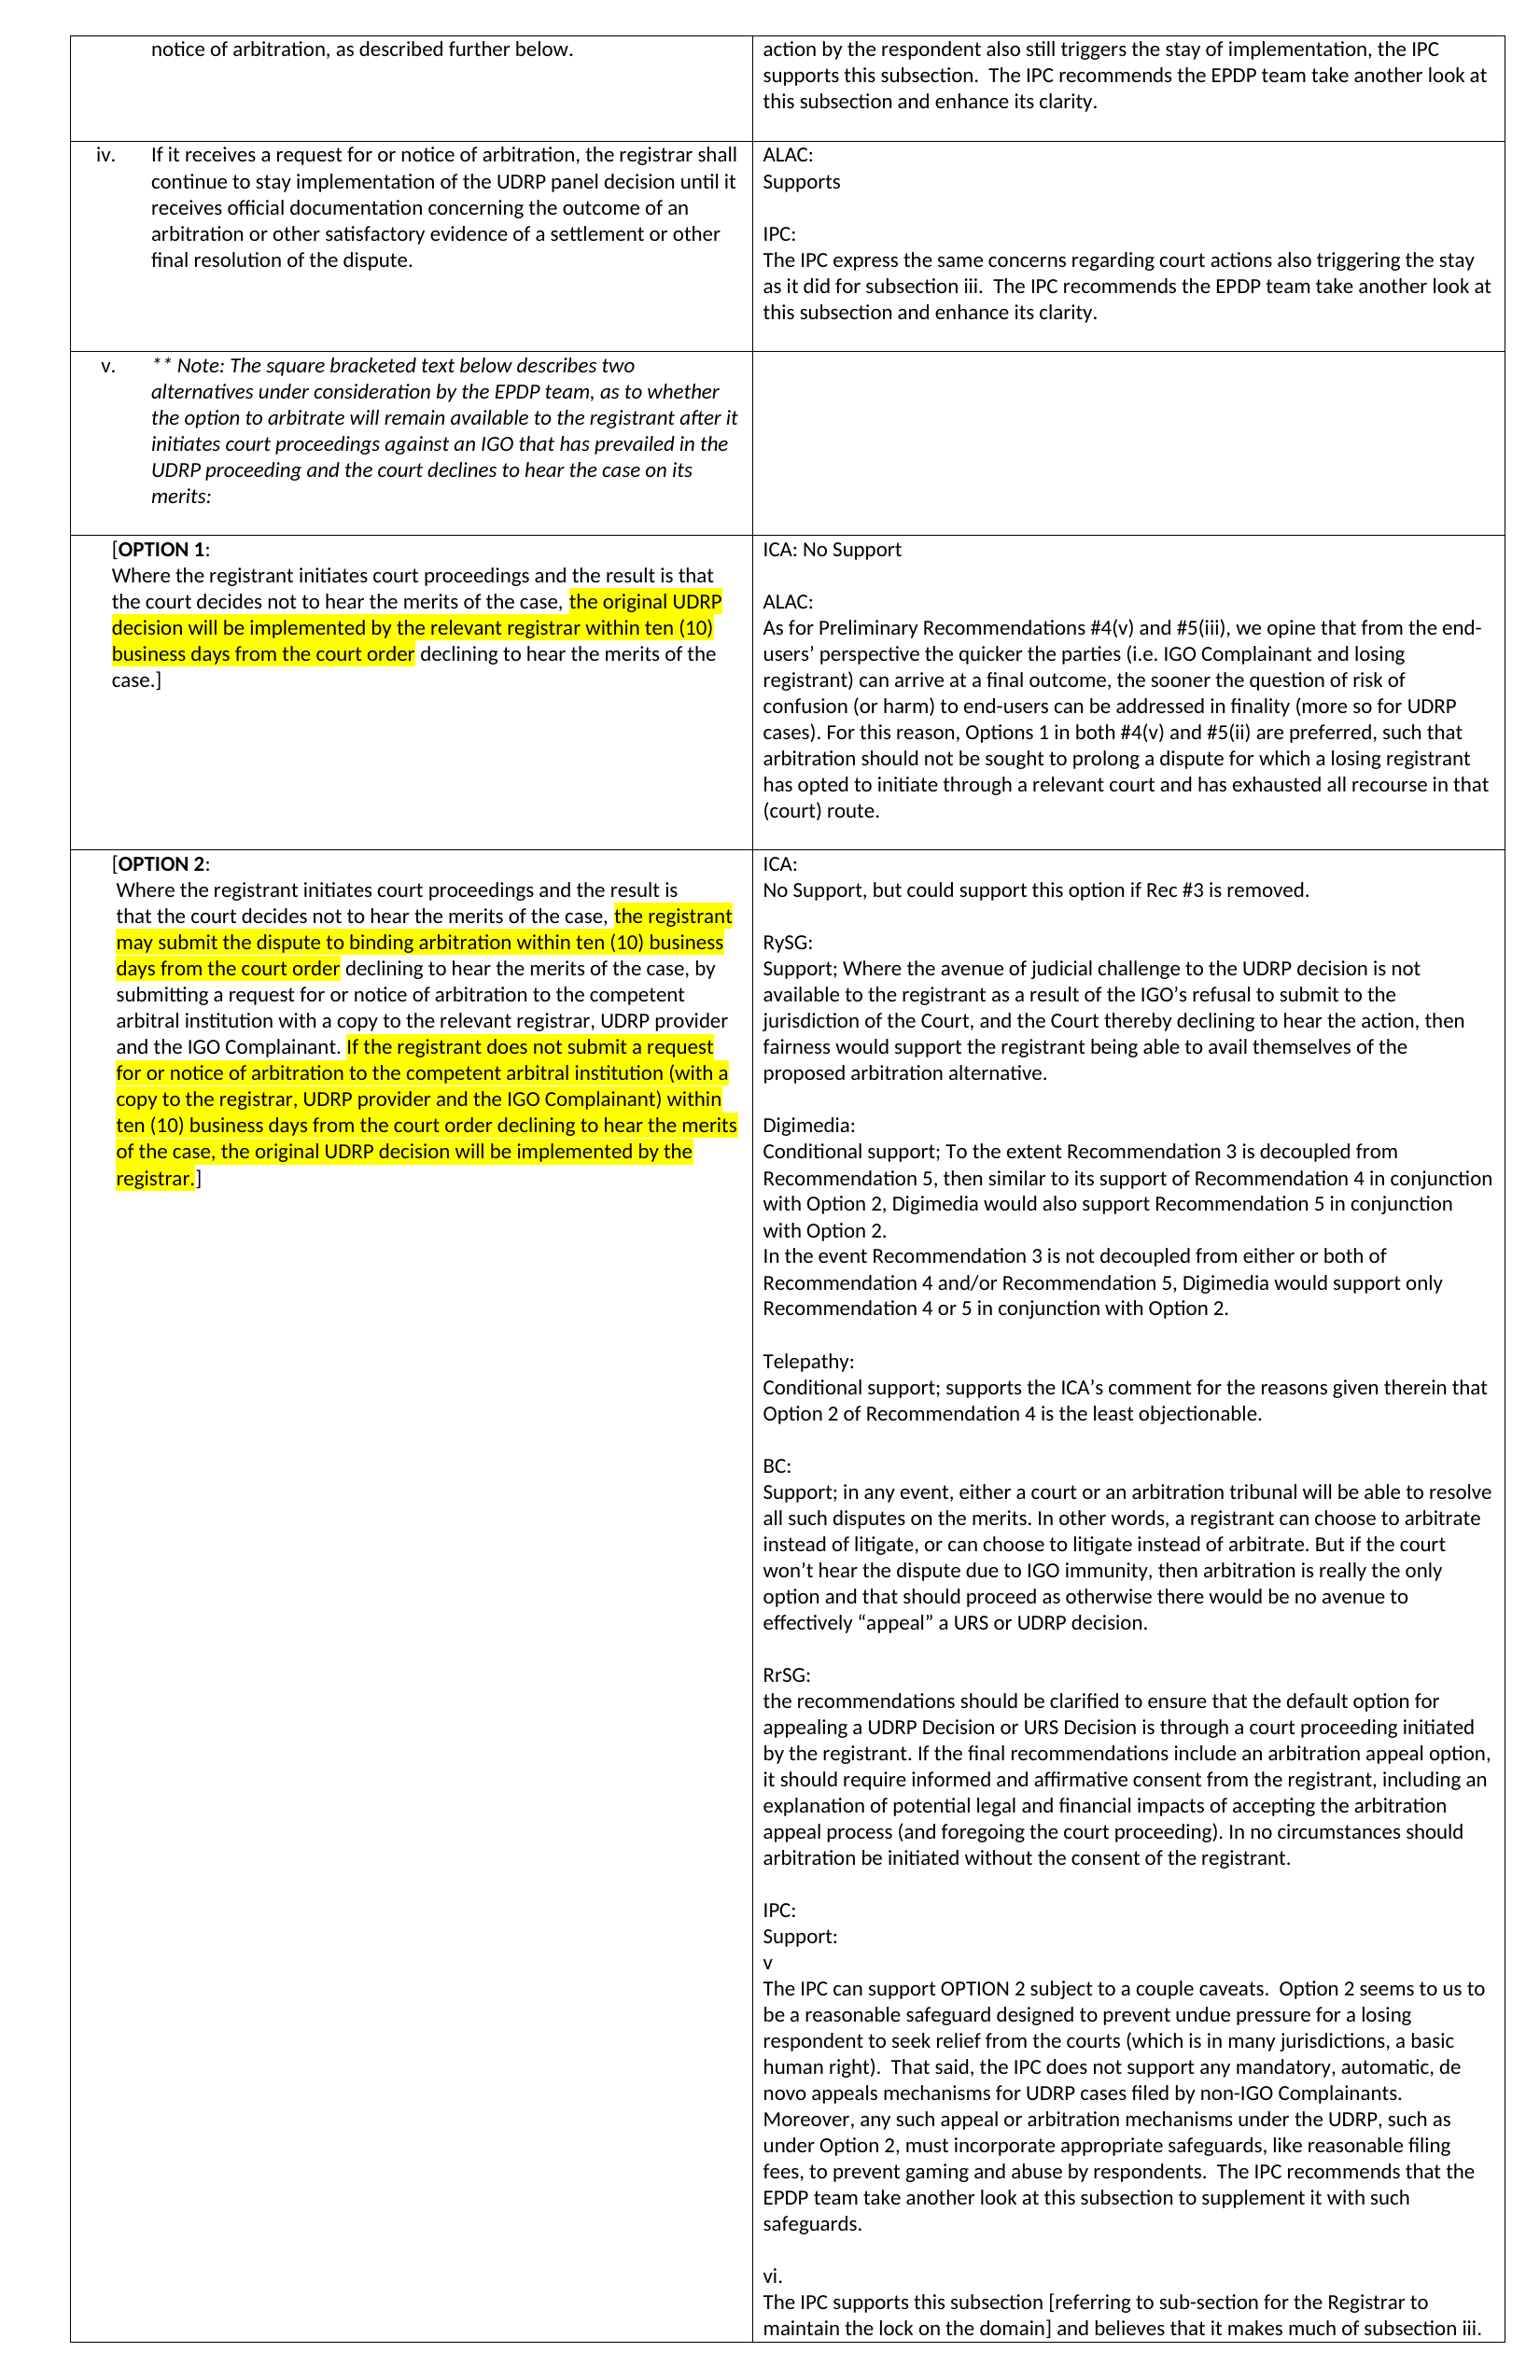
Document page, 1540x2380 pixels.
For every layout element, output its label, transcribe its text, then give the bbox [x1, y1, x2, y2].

table_cell [753, 352, 1505, 535]
table_cell ALAC: Supports IPC: The IPC express the same concerns regarding court actions also triggering the stay as it did for subsection iii. The IPC recommends the EPDP team take another look at this subsection and enhance its clarity. [753, 142, 1505, 351]
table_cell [71, 36, 752, 141]
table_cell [71, 850, 752, 2341]
table_cell If it receives a request for or notice of arbitration, the registrar shall continue to stay implementation of the UDRP panel decision until it receives official documentation concerning the outcome of an arbitration or other satisfactory evidence of a settlement or other final resolution of the dispute. [71, 142, 752, 351]
table_cell [OPTION 1: Where the registrant initiates court proceedings and the result is that the court decides not to hear the merits of the case, the original UDRP decision will be implemented by the relevant registrar within ten (10) business days from the court order declining to hear the merits of the case.] [71, 536, 752, 849]
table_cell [753, 36, 1505, 141]
table_cell ** Note: The square bracketed text below describes two alternatives under consideration by the EPDP team, as to whether the option to arbitrate will remain available to the registrant after it initiates court proceedings against an IGO that has prevailed in the UDRP proceeding and the court declines to hear the case on its merits: [71, 352, 752, 535]
table_cell ICA: No Support ALAC: As for Preliminary Recommendations #4(v) and #5(iii), we opine that from the end-users’ perspective the quicker the parties (i.e. IGO Complainant and losing registrant) can arrive at a final outcome, the sooner the question of risk of confusion (or harm) to end-users can be addressed in finality (more so for UDRP cases). For this reason, Options 1 in both #4(v) and #5(ii) are preferred, such that arbitration should not be sought to prolong a dispute for which a losing registrant has opted to initiate through a relevant court and has exhausted all recourse in that (court) route. [753, 536, 1505, 849]
